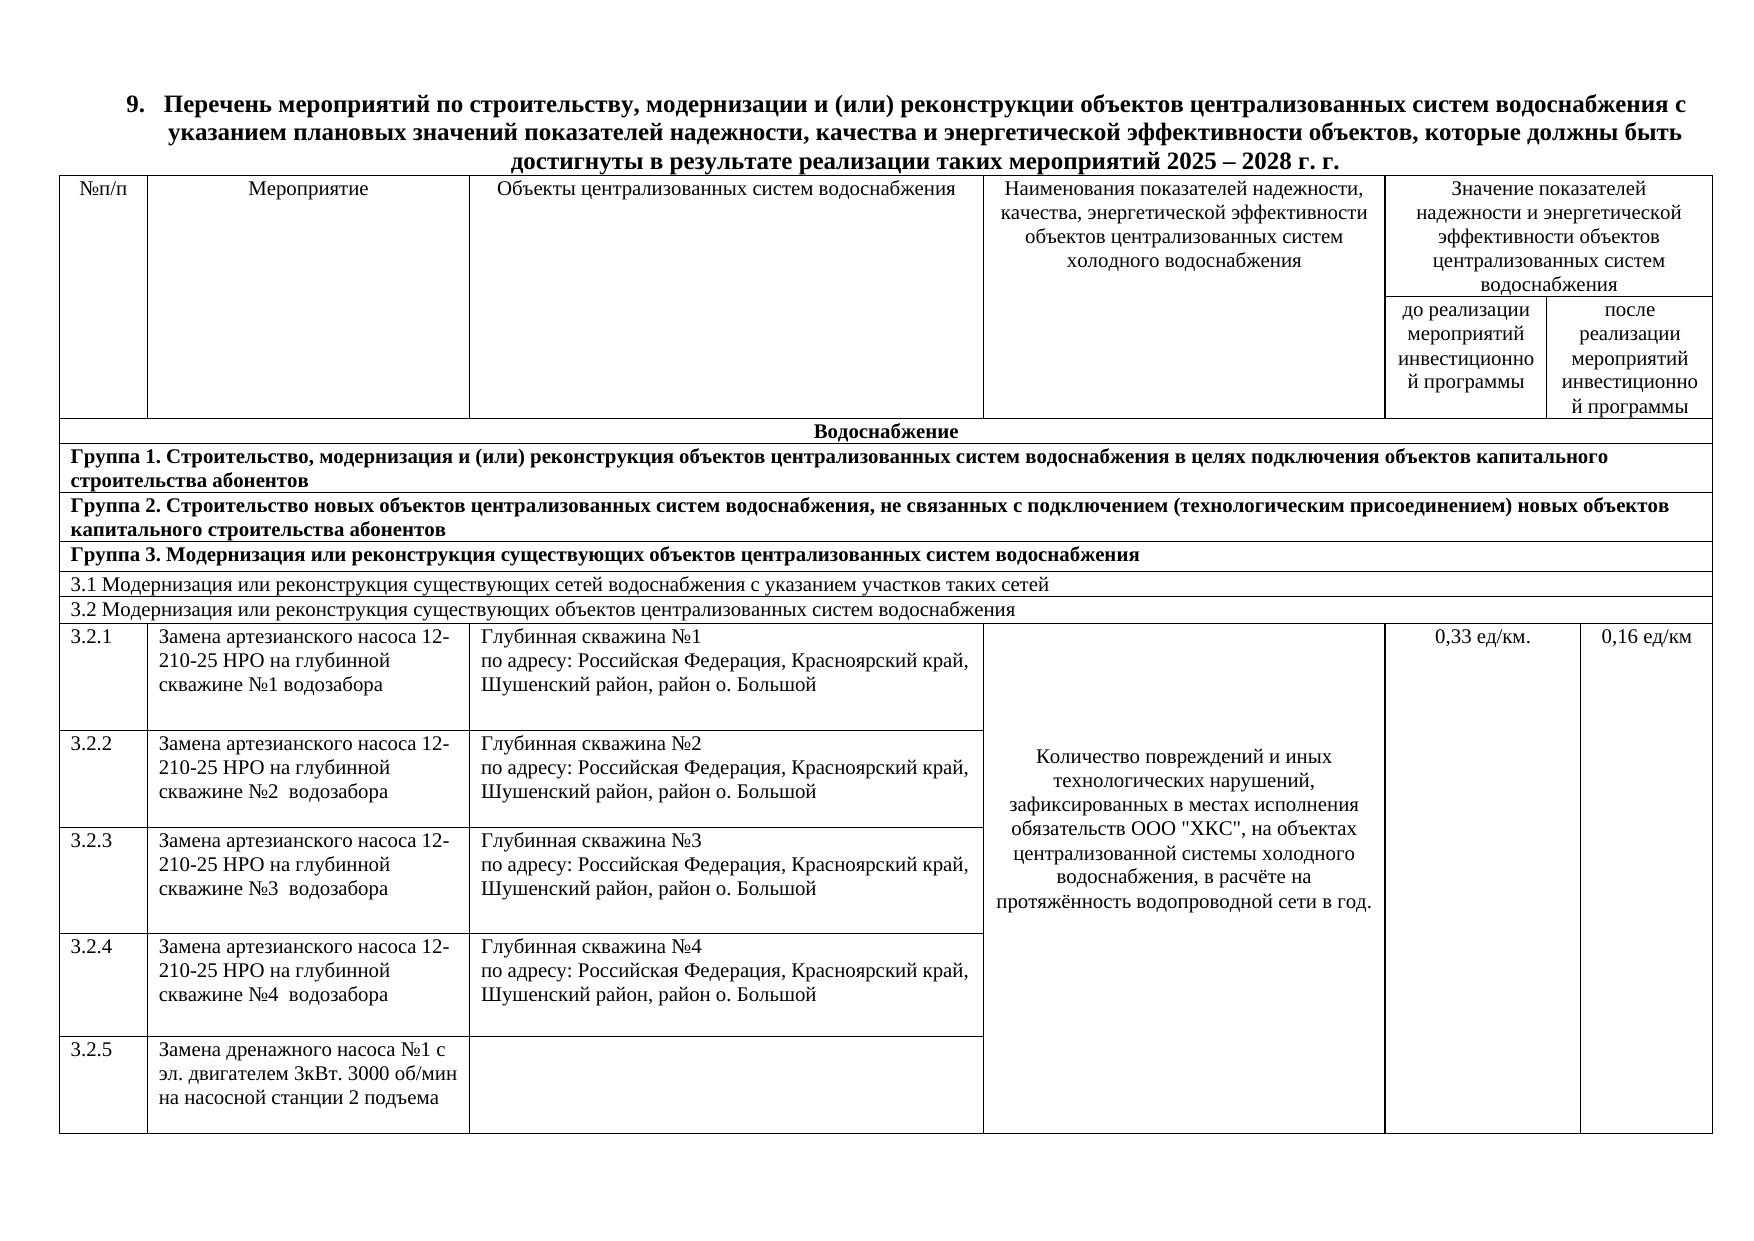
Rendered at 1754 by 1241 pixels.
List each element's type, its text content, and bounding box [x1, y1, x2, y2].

table_cell Глубинная скважина №2 по адресу: Российская Федерация, Красноярский край, Шушенский район, район о. Большой [470, 731, 983, 827]
table_header Наименования показателей надежности, качества, энергетической эффективности объектов централизованных систем холодного водоснабжения [984, 176, 1384, 418]
table_cell 3.2 Модернизация или реконструкция существующих объектов централизованных систем водоснабжения [60, 597, 1712, 623]
table_header №п/п [60, 176, 147, 418]
table_cell Глубинная скважина №3 по адресу: Российская Федерация, Красноярский край, Шушенский район, район о. Большой [470, 828, 983, 933]
table_cell после реализации мероприятий инвестиционной программы [1547, 297, 1712, 418]
table_cell Глубинная скважина №1 по адресу: Российская Федерация, Красноярский край, Шушенский район, район о. Большой [470, 624, 983, 730]
table_cell 3.1 Модернизация или реконструкция существующих сетей водоснабжения с указанием участков таких сетей [60, 572, 1712, 596]
table_header Мероприятие [148, 176, 469, 418]
table_header Объекты централизованных систем водоснабжения [470, 176, 983, 418]
table_cell 3.2.1 [60, 624, 147, 730]
table_cell Глубинная скважина №4 по адресу: Российская Федерация, Красноярский край, Шушенский район, район о. Большой [470, 934, 983, 1036]
table_cell 3.2.2 [60, 731, 147, 827]
table_cell Группа 3. Модернизация или реконструкция существующих объектов централизованных систем водоснабжения [60, 542, 1712, 571]
table_cell 0,33 ед/км. [1386, 624, 1580, 1133]
table_cell Водоснабжение [60, 419, 1712, 443]
table_cell Замена артезианского насоса 12-210-25 НРО на глубинной скважине №1 водозабора [148, 624, 469, 730]
list Перечень мероприятий по строительству, модернизации и (или) реконструкции объектов централизованных систем водоснабжения с указанием плановых значений показателей надежности, качества и энергетической эффективности объектов, которые должны быть достигнуты в результате реализации таких мероприятий 2025 – 2028 г. г. [103, 89, 1710, 175]
table_cell Замена дренажного насоса №1 с эл. двигателем 3кВт. 3000 об/мин на насосной станции 2 подъема [148, 1037, 469, 1133]
table_cell 3.2.5 [60, 1037, 147, 1133]
table_cell Количество повреждений и иных технологических нарушений, зафиксированных в местах исполнения обязательств ООО "ХКС", на объектах централизованной системы холодного водоснабжения, в расчёте на протяжённость водопроводной сети в год. [984, 624, 1384, 1133]
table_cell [470, 1037, 983, 1133]
table_cell 3.2.3 [60, 828, 147, 933]
table_header Значение показателей надежности и энергетической эффективности объектов централизованных систем водоснабжения [1386, 176, 1712, 296]
table_cell 3.2.4 [60, 934, 147, 1036]
table_cell Замена артезианского насоса 12-210-25 НРО на глубинной скважине №2 водозабора [148, 731, 469, 827]
table_cell до реализации мероприятий инвестиционной программы [1386, 297, 1546, 418]
table_cell Группа 2. Строительство новых объектов централизованных систем водоснабжения, не связанных с подключением (технологическим присоединением) новых объектов капитального строительства абонентов [60, 493, 1712, 541]
table_cell Группа 1. Строительство, модернизация и (или) реконструкция объектов централизованных систем водоснабжения в целях подключения объектов капитального строительства абонентов [60, 444, 1712, 492]
table_cell Замена артезианского насоса 12-210-25 НРО на глубинной скважине №3 водозабора [148, 828, 469, 933]
table_cell Замена артезианского насоса 12-210-25 НРО на глубинной скважине №4 водозабора [148, 934, 469, 1036]
table_cell 0,16 ед/км [1581, 624, 1712, 1133]
